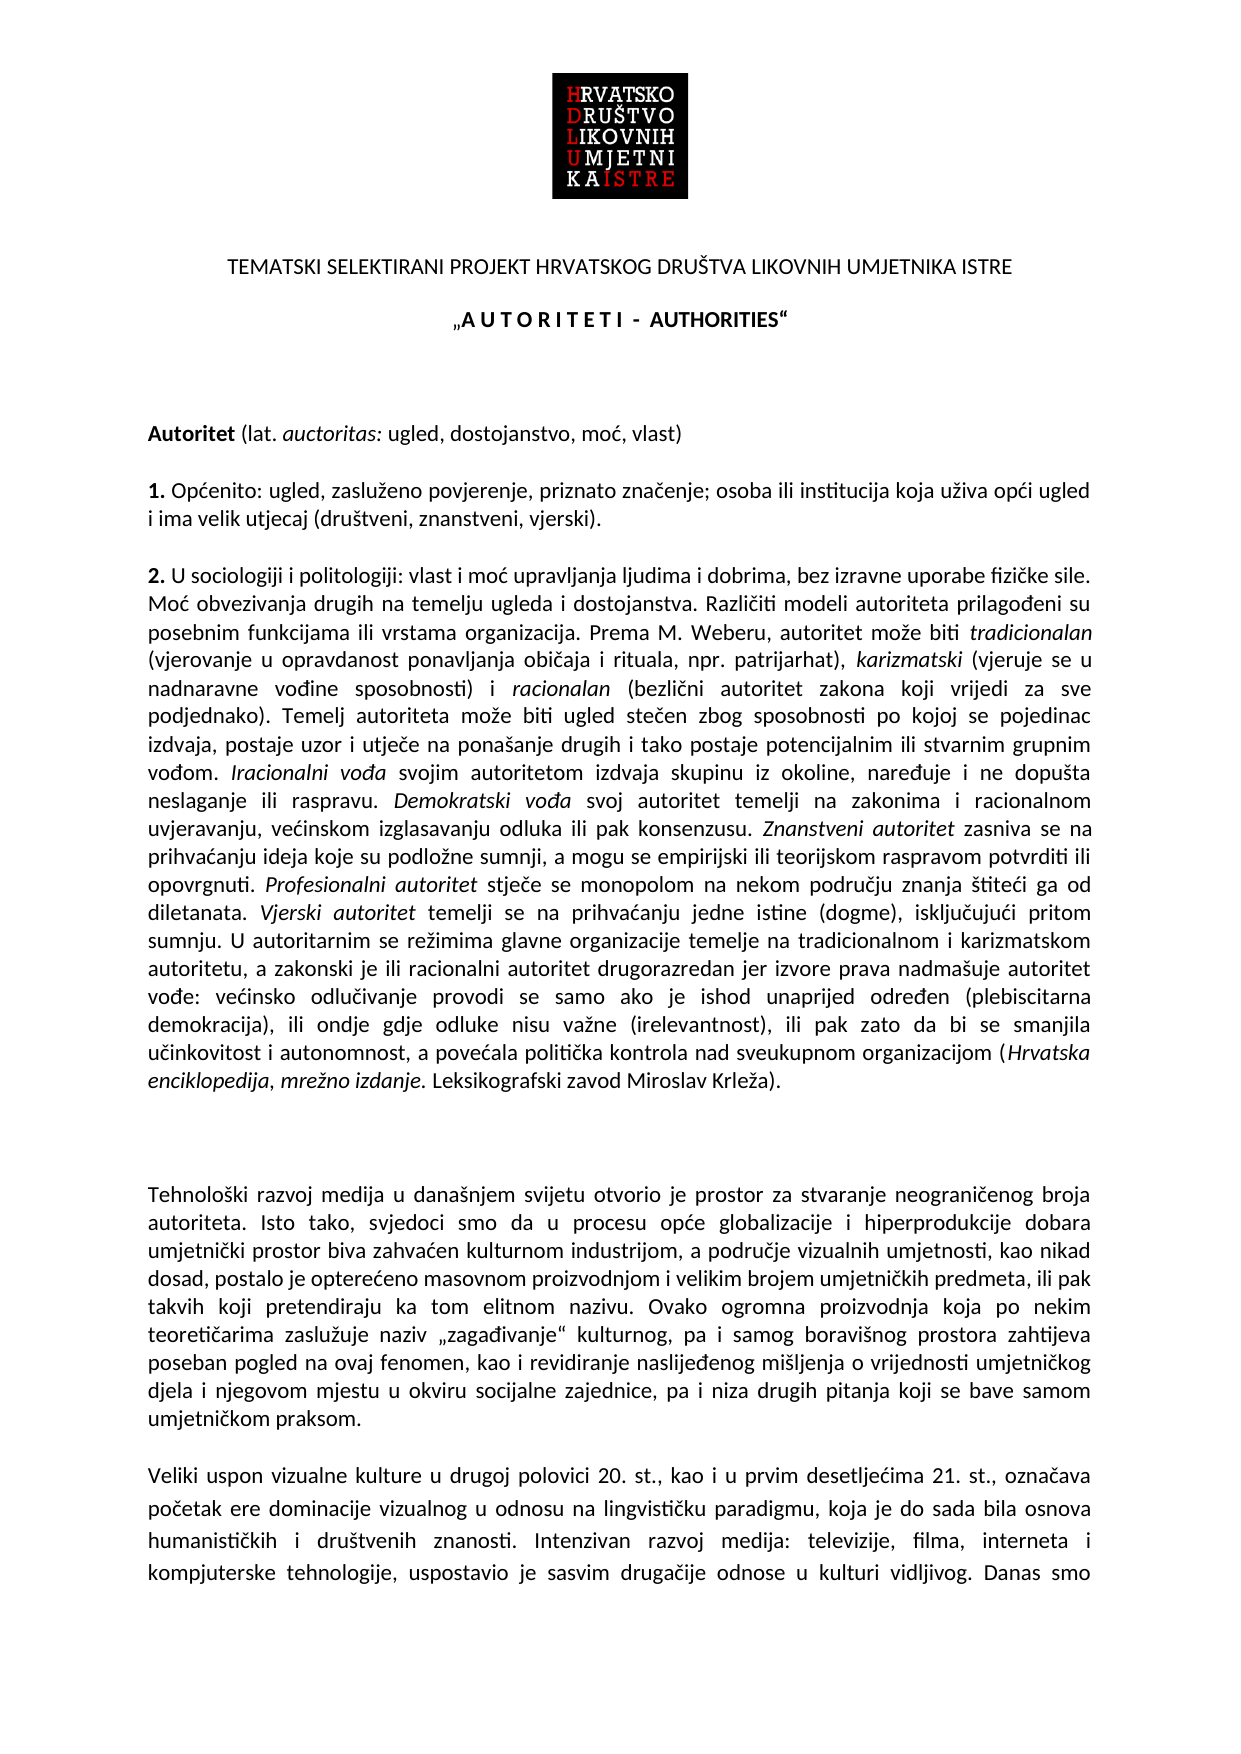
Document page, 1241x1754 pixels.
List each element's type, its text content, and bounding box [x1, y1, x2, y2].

text 2. U sociologiji i politologiji: vlast i moć upravljanja ljudima i dobrima, bez izravne uporabe fizičke sile. Moć obvezivanja drugih na temelju ugleda i dostojanstva. Različiti modeli autoriteta prilagođeni su posebnim funkcijama ili vrstama organizacija. Prema M. Weberu, autoritet može biti tradicionalan (vjerovanje u opravdanost ponavljanja običaja i rituala, npr. patrijarhat), karizmatski (vjeruje se u nadnaravne vođine sposobnosti) i racionalan (bezlični autoritet zakona koji vrijedi za sve podjednako). Temelj autoriteta može biti ugled stečen zbog sposobnosti po kojoj se pojedinac izdvaja, postaje uzor i utječe na ponašanje drugih i tako postaje potencijalnim ili stvarnim grupnim vođom. Iracionalni vođa svojim autoritetom izdvaja skupinu iz okoline, naređuje i ne dopušta neslaganje ili raspravu. Demokratski vođa svoj autoritet temelji na zakonima i racionalnom uvjeravanju, većinskom izglasavanju odluka ili pak konsenzusu. Znanstveni autoritet zasniva se na prihvaćanju ideja koje su podložne sumnji, a mogu se empirijski ili teorijskom raspravom potvrditi ili opovrgnuti. Profesionalni autoritet stječe se monopolom na nekom području znanja štiteći ga od diletanata. Vjerski autoritet temelji se na prihvaćanju jedne istine (dogme), isključujući pritom sumnju. U autoritarnim se režimima glavne organizacije temelje na tradicionalnom i karizmatskom autoritetu, a zakonski je ili racionalni autoritet drugorazredan jer izvore prava nadmašuje autoritet vođe: većinsko odlučivanje provodi se samo ako je ishod unaprijed određen (plebiscitarna demokracija), ili ondje gdje odluke nisu važne (irelevantnost), ili pak zato da bi se smanjila učinkovitost i autonomnost, a povećala politička kontrola nad sveukupnom organizacijom (Hrvatska enciklopedija, mrežno izdanje. Leksikografski zavod Miroslav Krleža). [148, 562, 1093, 1094]
text 1. Općenito: ugled, zasluženo povjerenje, priznato značenje; osoba ili institucija koja uživa opći ugled i ima velik utjecaj (društveni, znanstveni, vjerski). [148, 476, 1093, 532]
text Autoritet (lat. auctoritas: ugled, dostojanstvo, moć, vlast) [148, 419, 1093, 447]
text „A U T O R I T E T I - AUTHORITIES“ [148, 305, 1093, 333]
text TEMATSKI SELEKTIRANI PROJEKT HRVATSKOG DRUŠTVA LIKOVNIH UMJETNIKA ISTRE [148, 252, 1093, 280]
picture [552, 73, 689, 199]
text Tehnološki razvoj medija u današnjem svijetu otvorio je prostor za stvaranje neograničenog broja autoriteta. Isto tako, svjedoci smo da u procesu opće globalizacije i hiperprodukcije dobara umjetnički prostor biva zahvaćen kulturnom industrijom, a područje vizualnih umjetnosti, kao nikad dosad, postalo je opterećeno masovnom proizvodnjom i velikim brojem umjetničkih predmeta, ili pak takvih koji pretendiraju ka tom elitnom nazivu. Ovako ogromna proizvodnja koja po nekim teoretičarima zaslužuje naziv „zagađivanje“ kulturnog, pa i samog boravišnog prostora zahtijeva poseban pogled na ovaj fenomen, kao i revidiranje naslijeđenog mišljenja o vrijednosti umjetničkog djela i njegovom mjestu u okviru socijalne zajednice, pa i niza drugih pitanja koji se bave samom umjetničkom praksom. [148, 1180, 1093, 1432]
